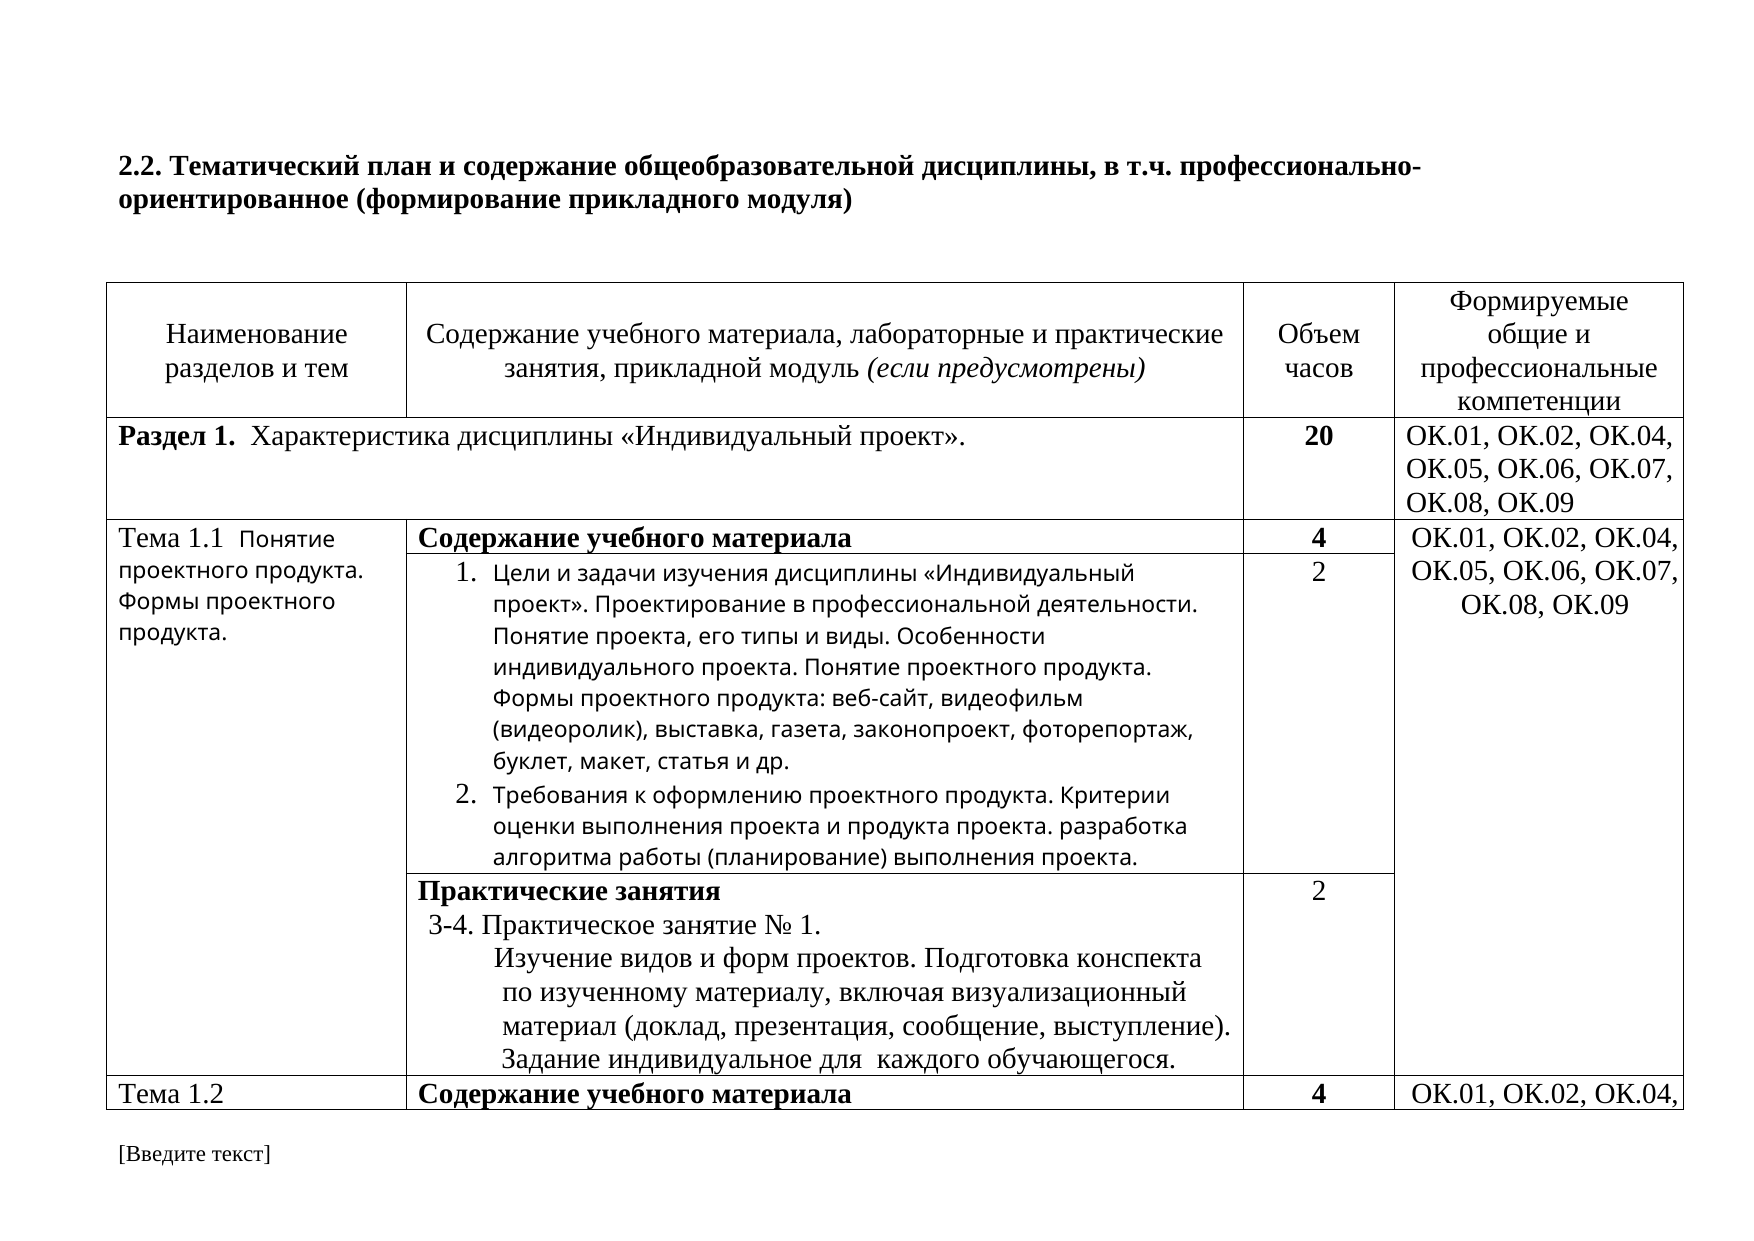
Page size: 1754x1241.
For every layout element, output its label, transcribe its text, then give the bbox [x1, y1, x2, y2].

table_cell ОК.01, ОК.02, ОК.04, ОК.05, ОК.06, ОК.07, ОК.08, ОК.09 [1395, 418, 1683, 519]
table_cell 20 [1244, 418, 1394, 519]
table_cell ОК.01, ОК.02, ОК.04, ОК.05, ОК.06, ОК.07, ОК.08, ОК.09 [1395, 520, 1683, 1075]
table_cell Тема 1.1 Понятие проектного продукта. Формы проектного продукта. [107, 520, 406, 1075]
table_header Объем часов [1244, 283, 1394, 417]
table_cell Практические занятия 3-4. Практическое занятие № 1. Изучение видов и форм проектов. Подготовка конспекта по изученному материалу, включая визуализационный материал (доклад, презентация, сообщение, выступление). Задание индивидуальное для каждого обучающегося. [407, 874, 1243, 1075]
table_cell Цели и задачи изучения дисциплины «Индивидуальный проект». Проектирование в профессиональной деятельности. Понятие проекта, его типы и виды. Особенности индивидуального проекта. Понятие проектного продукта. Формы проектного продукта: веб-сайт, видеофильм (видеоролик), выставка, газета, законопроект, фоторепортаж, буклет, макет, статья и др. Требования к оформлению проектного продукта. Критерии оценки выполнения проекта и продукта проекта. разработка алгоритма работы (планирование) выполнения проекта. [407, 554, 1243, 872]
table_header Содержание учебного материала, лабораторные и практические занятия, прикладной модуль (если предусмотрены) [407, 283, 1243, 417]
table_header Наименование разделов и тем [107, 283, 406, 417]
table_header Формируемые общие и профессиональные компетенции [1395, 283, 1683, 417]
table_cell Содержание учебного материала [407, 1076, 1243, 1109]
text 2.2. Тематический план и содержание общеобразовательной дисциплины, в т.ч. профессионально-ориентированное (формирование прикладного модуля) [118, 148, 1636, 215]
table_cell 4 [1244, 520, 1394, 553]
table_cell 4 [1244, 1076, 1394, 1109]
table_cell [1395, 1076, 1683, 1109]
table_cell Раздел 1. Характеристика дисциплины «Индивидуальный проект». [107, 418, 1243, 519]
table_cell 2 [1244, 554, 1394, 872]
table_cell 2 [1244, 874, 1394, 1075]
table_cell Содержание учебного материала [407, 520, 1243, 553]
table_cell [107, 1076, 406, 1109]
